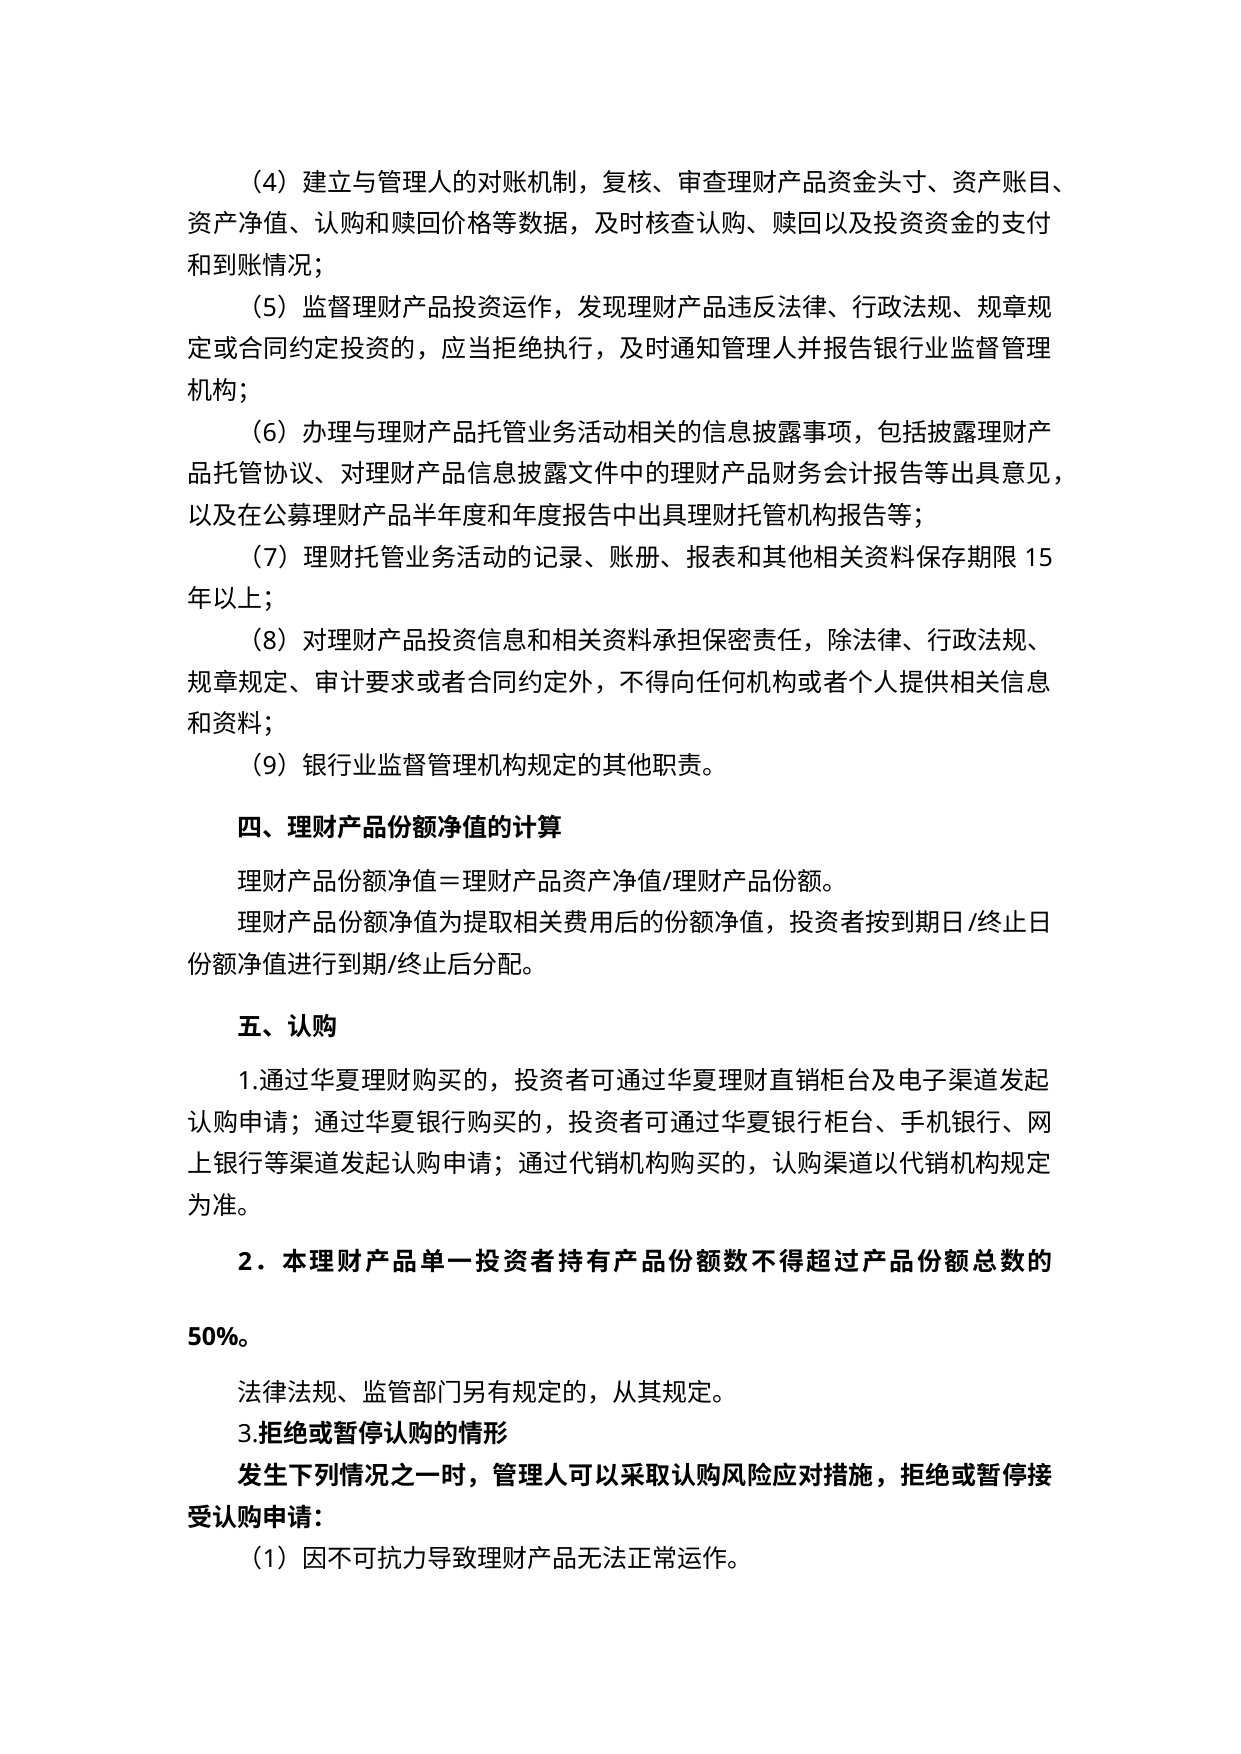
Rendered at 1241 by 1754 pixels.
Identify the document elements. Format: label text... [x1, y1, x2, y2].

text 理财产品份额净值＝理财产品资产净值/理财产品份额。 [187, 861, 1053, 897]
text 2．本理财产品单一投资者持有产品份额数不得超过产品份额总数的50%。 [187, 1227, 1053, 1367]
text （1）因不可抗力导致理财产品无法正常运作。 [187, 1539, 1053, 1575]
text 1.通过华夏理财购买的，投资者可通过华夏理财直销柜台及电子渠道发起认购申请；通过华夏银行购买的，投资者可通过华夏银行柜台、手机银行、网上银行等渠道发起认购申请；通过代销机构购买的，认购渠道以代销机构规定为准。 [187, 1060, 1053, 1222]
text 五、认购 [187, 1002, 1053, 1044]
text 四、理财产品份额净值的计算 [187, 803, 1053, 845]
text 理财产品份额净值为提取相关费用后的份额净值，投资者按到期日/终止日份额净值进行到期/终止后分配。 [187, 903, 1053, 981]
text 3.拒绝或暂停认购的情形 [187, 1414, 1053, 1450]
text （5）监督理财产品投资运作，发现理财产品违反法律、行政法规、规章规定或合同约定投资的，应当拒绝执行，及时通知管理人并报告银行业监督管理机构； [187, 287, 1053, 407]
text 法律法规、监管部门另有规定的，从其规定。 [187, 1372, 1053, 1408]
text 发生下列情况之一时，管理人可以采取认购风险应对措施，拒绝或暂停接受认购申请： [187, 1455, 1053, 1533]
text （8）对理财产品投资信息和相关资料承担保密责任，除法律、行政法规、规章规定、审计要求或者合同约定外，不得向任何机构或者个人提供相关信息和资料； [187, 620, 1053, 740]
text （7）理财托管业务活动的记录、账册、报表和其他相关资料保存期限15年以上； [187, 537, 1053, 615]
text （4）建立与管理人的对账机制，复核、审查理财产品资金头寸、资产账目、资产净值、认购和赎回价格等数据，及时核查认购、赎回以及投资资金的支付和到账情况； [187, 162, 1053, 282]
text （6）办理与理财产品托管业务活动相关的信息披露事项，包括披露理财产品托管协议、对理财产品信息披露文件中的理财产品财务会计报告等出具意见，以及在公募理财产品半年度和年度报告中出具理财托管机构报告等； [187, 412, 1053, 532]
text （9）银行业监督管理机构规定的其他职责。 [187, 745, 1053, 782]
